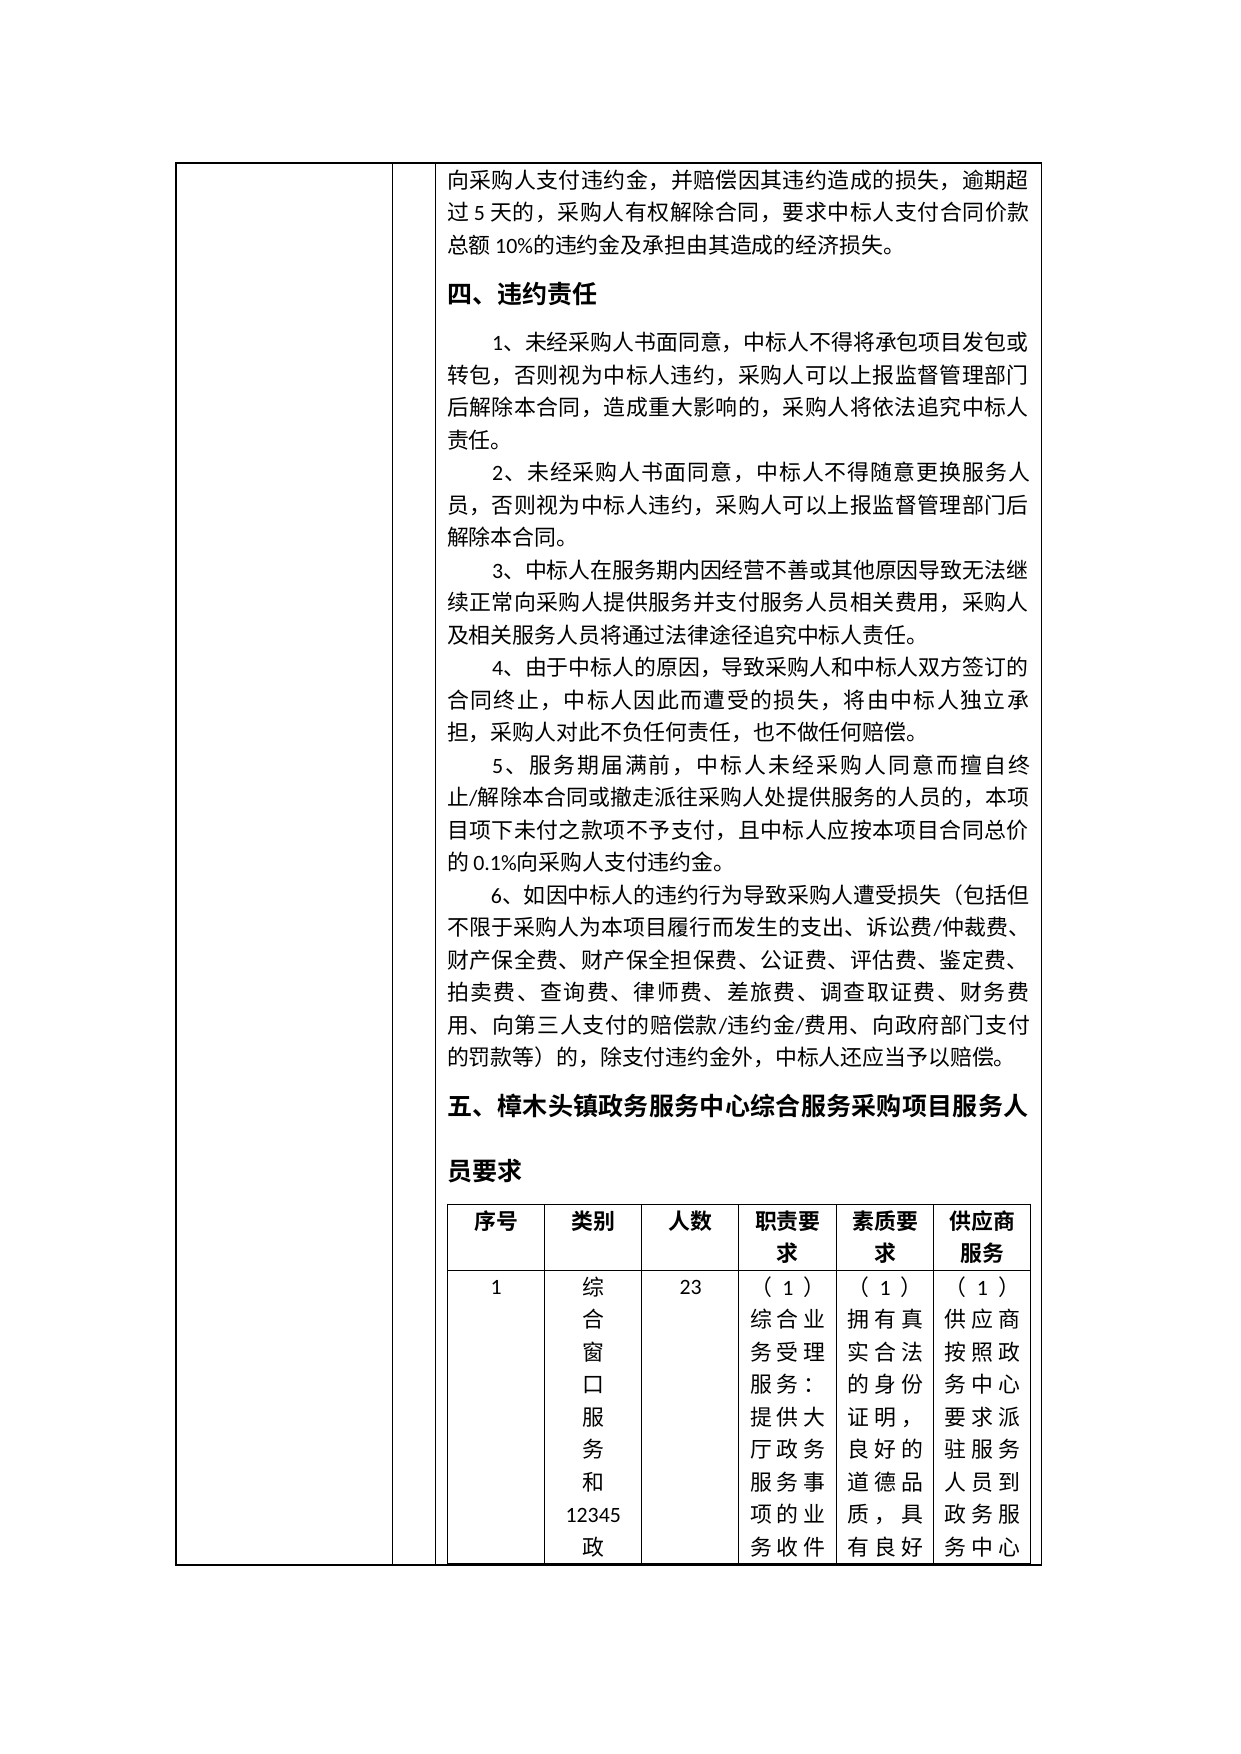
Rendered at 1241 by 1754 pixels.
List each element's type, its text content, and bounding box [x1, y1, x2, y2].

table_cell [436, 164, 1041, 1564]
table_cell [177, 164, 392, 1564]
table_cell 1 [393, 164, 435, 1564]
